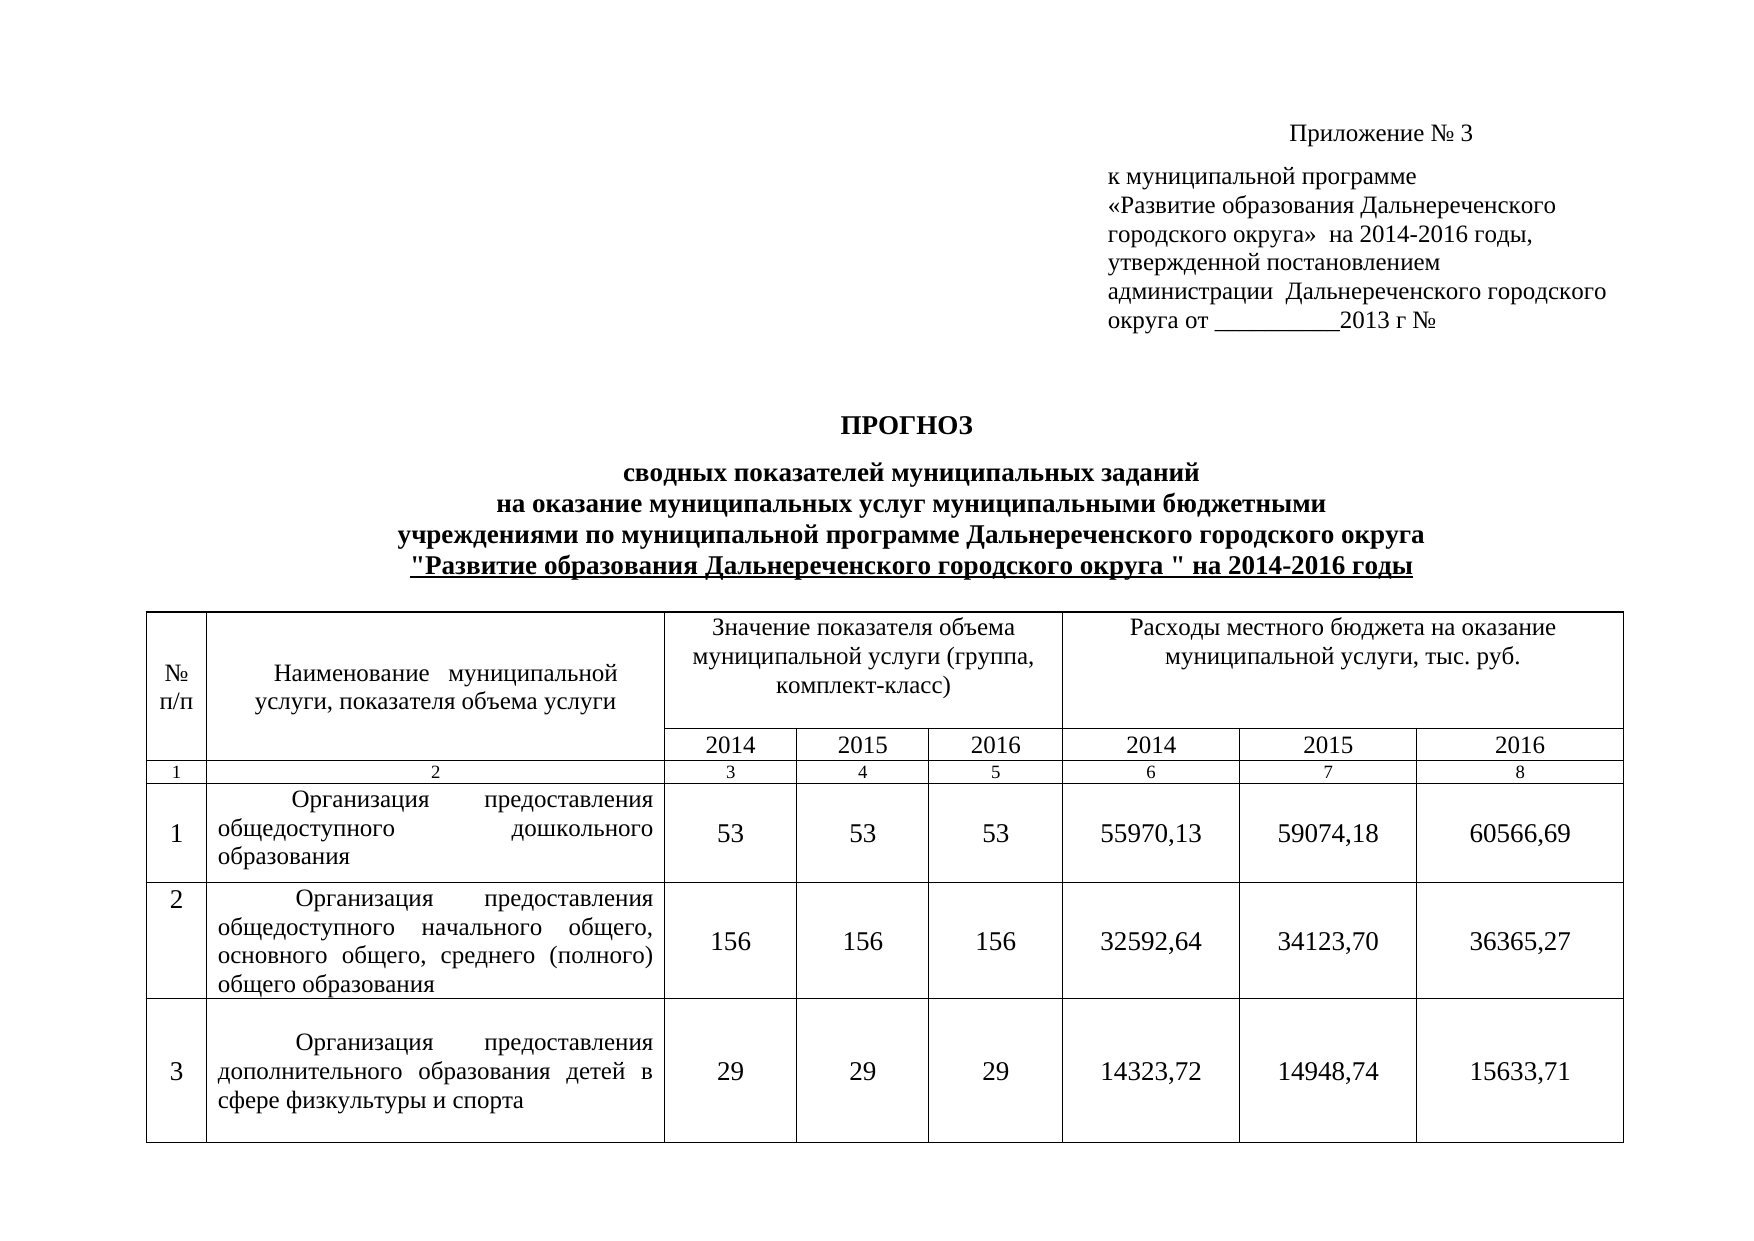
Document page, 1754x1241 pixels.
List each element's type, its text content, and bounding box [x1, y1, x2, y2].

text ПРОГНОЗ [148, 409, 1665, 440]
table_cell 55970,13 [1063, 784, 1239, 882]
table_cell 15633,71 [1417, 999, 1623, 1142]
text сводных показателей муниципальных заданий [157, 456, 1665, 487]
table_cell 8 [1417, 761, 1623, 783]
table_header Приложение № 3 к муниципальной программе «Развитие образования Дальнереченского городского округа» на 2014-2016 годы, утвержденной постановлением администрации Дальнереченского городского округа от __________ № [1093, 118, 1669, 344]
table_cell Организация предоставления общедоступного дошкольного образования [207, 784, 664, 882]
table_cell 60566,69 [1417, 784, 1623, 882]
table_cell 3 [665, 761, 796, 783]
table_header № п/п [147, 613, 206, 760]
table_header Наименование муниципальной услуги, показателя объема услуги [207, 613, 664, 760]
table_cell 29 [665, 999, 796, 1142]
text "Развитие образования Дальнереченского городского округа " на 2014-2016 годы [157, 549, 1665, 580]
table_cell 2015 [797, 729, 928, 760]
table_cell 156 [797, 883, 928, 998]
table_header Значение показателя объема муниципальной услуги (группа, комплект-класс) [665, 613, 1062, 727]
table_cell 29 [797, 999, 928, 1142]
table_cell 34123,70 [1240, 883, 1416, 998]
table_cell 2014 [1063, 729, 1239, 760]
table_cell 14948,74 [1240, 999, 1416, 1142]
table_cell 53 [929, 784, 1062, 882]
table_cell Организация предоставления общедоступного начального общего, основного общего, среднего (полного) общего образования [207, 883, 664, 998]
table_cell Организация предоставления дополнительного образования детей в сфере физкультуры и спорта [207, 999, 664, 1142]
table_cell 1 [147, 784, 206, 882]
table_cell 2016 [1417, 729, 1623, 760]
table_cell 156 [929, 883, 1062, 998]
table_cell 53 [797, 784, 928, 882]
table_cell 1 [147, 761, 206, 783]
table_cell 53 [665, 784, 796, 882]
table_cell 5 [929, 761, 1062, 783]
text на оказание муниципальных услуг муниципальными бюджетными [157, 487, 1665, 518]
table_cell 2 [147, 883, 206, 998]
table_cell 2015 [1240, 729, 1416, 760]
table_cell 36365,27 [1417, 883, 1623, 998]
table_cell 3 [147, 999, 206, 1142]
table_cell 156 [665, 883, 796, 998]
table_cell 32592,64 [1063, 883, 1239, 998]
text учреждениями по муниципальной программе Дальнереченского городского округа [157, 518, 1665, 549]
table_cell 6 [1063, 761, 1239, 783]
table_cell 29 [929, 999, 1062, 1142]
table_cell 2016 [929, 729, 1062, 760]
table_cell 14323,72 [1063, 999, 1239, 1142]
table_cell 2014 [665, 729, 796, 760]
table_cell 7 [1240, 761, 1416, 783]
table_header Расходы местного бюджета на оказание муниципальной услуги, тыс. руб. [1063, 613, 1623, 727]
table_cell 59074,18 [1240, 784, 1416, 882]
table_cell 4 [797, 761, 928, 783]
table_cell 2 [207, 761, 664, 783]
